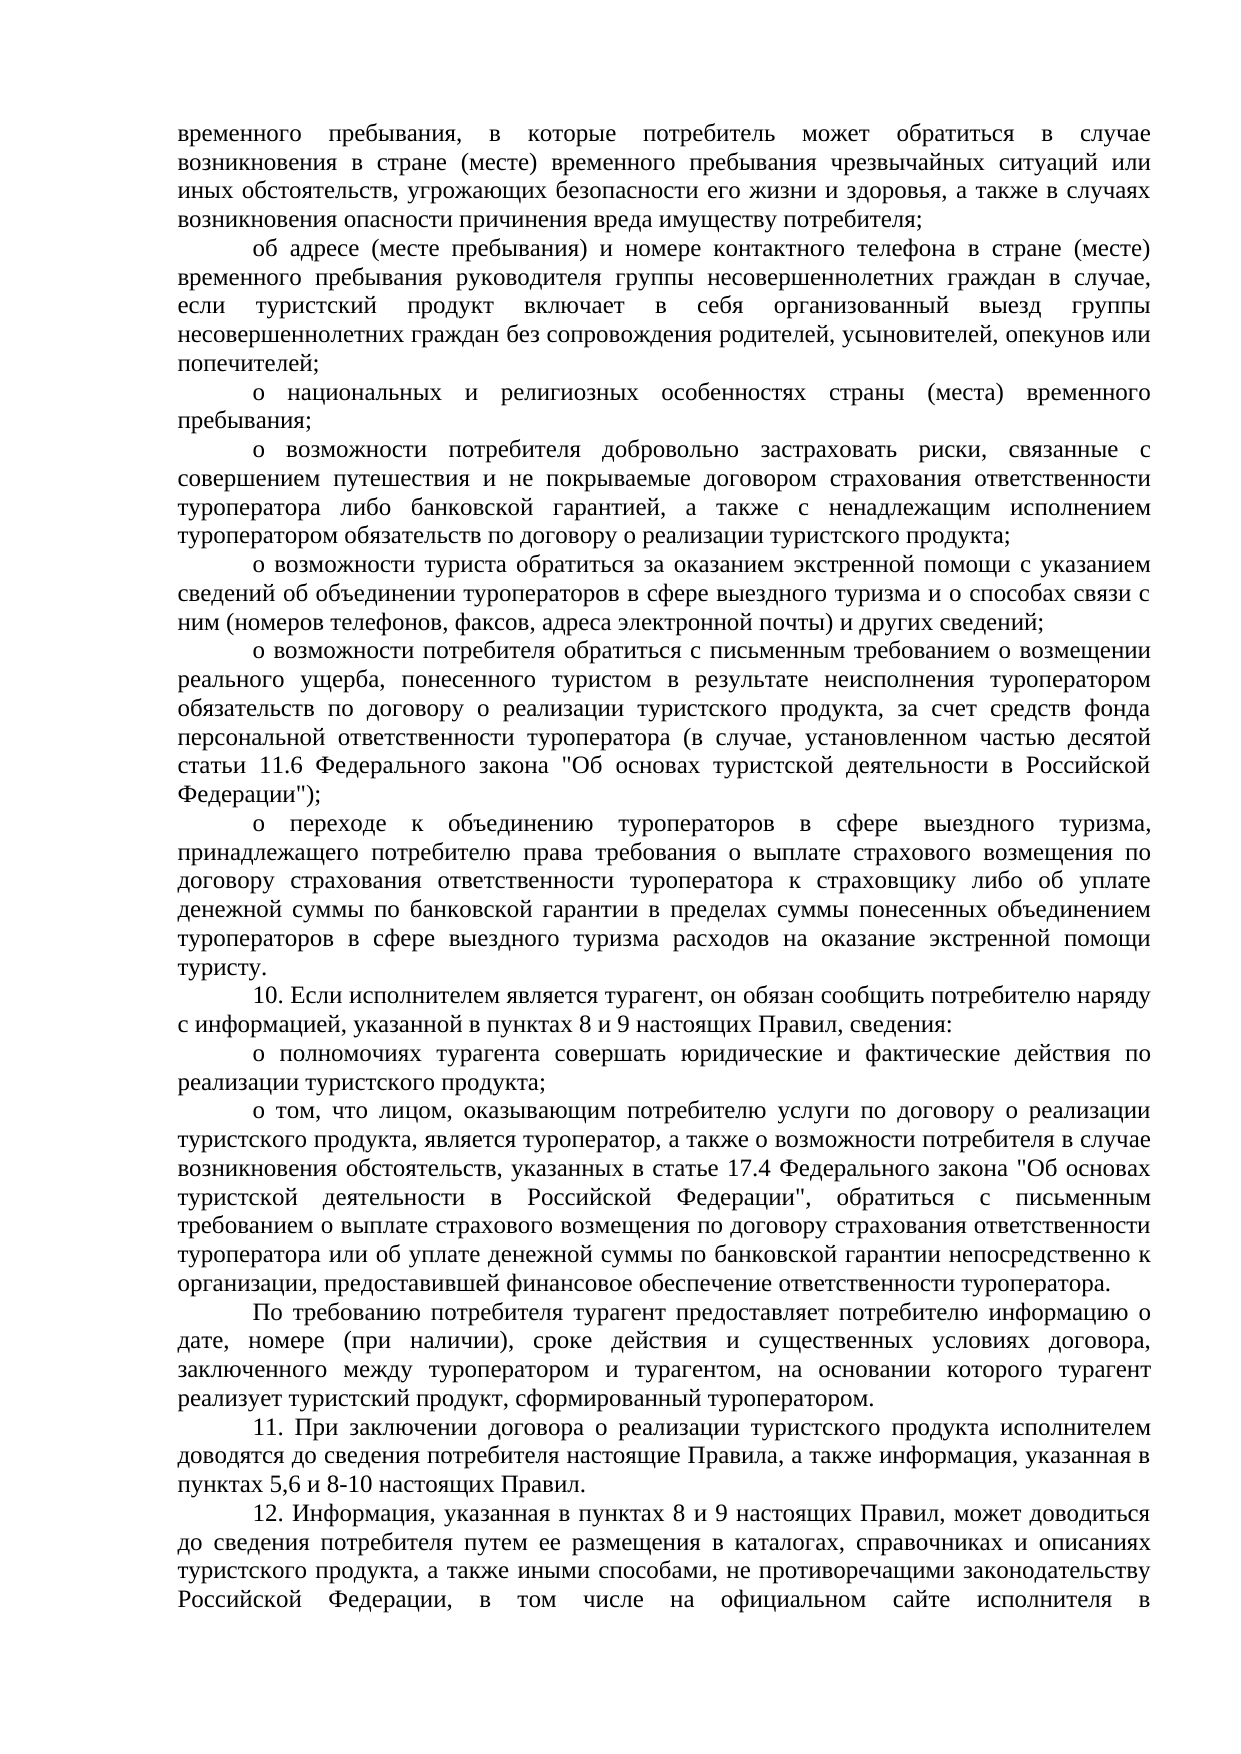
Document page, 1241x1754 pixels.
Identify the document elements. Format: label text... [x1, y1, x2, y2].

text По требованию потребителя турагент предоставляет потребителю информацию о дате, номере (при наличии), сроке действия и существенных условиях договора, заключенного между туроператором и турагентом, на основании которого турагент реализует туристский продукт, сформированный туроператором. [177, 1297, 1152, 1412]
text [177, 118, 1152, 233]
text о возможности туриста обратиться за оказанием экстренной помощи с указанием сведений об объединении туроператоров в сфере выездного туризма и о способах связи с ним (номеров телефонов, факсов, адреса электронной почты) и других сведений; [177, 549, 1152, 636]
text о национальных и религиозных особенностях страны (места) временного пребывания; [177, 377, 1152, 434]
text 10. Если исполнителем является турагент, он обязан сообщить потребителю наряду с информацией, указанной в пунктах 8 и 9 настоящих Правил, сведения: [177, 981, 1152, 1038]
text об адресе (месте пребывания) и номере контактного телефона в стране (месте) временного пребывания руководителя группы несовершеннолетних граждан в случае, если туристский продукт включает в себя организованный выезд группы несовершеннолетних граждан без сопровождения родителей, усыновителей, опекунов или попечителей; [177, 233, 1152, 377]
text о переходе к объединению туроператоров в сфере выездного туризма, принадлежащего потребителю права требования о выплате страхового возмещения по договору страхования ответственности туроператора к страховщику либо об уплате денежной суммы по банковской гарантии в пределах суммы понесенных объединением туроператоров в сфере выездного туризма расходов на оказание экстренной помощи туристу. [177, 808, 1152, 981]
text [177, 1498, 1152, 1613]
text 11. При заключении договора о реализации туристского продукта исполнителем доводятся до сведения потребителя настоящие Правила, а также информация, указанная в пунктах 5,6 и 8-10 настоящих Правил. [177, 1412, 1152, 1498]
text о полномочиях турагента совершать юридические и фактические действия по реализации туристского продукта; [177, 1038, 1152, 1096]
text о том, что лицом, оказывающим потребителю услуги по договору о реализации туристского продукта, является туроператор, а также о возможности потребителя в случае возникновения обстоятельств, указанных в статье 17.4 Федерального закона "Об основах туристской деятельности в Российской Федерации", обратиться с письменным требованием о выплате страхового возмещения по договору страхования ответственности туроператора или об уплате денежной суммы по банковской гарантии непосредственно к организации, предоставившей финансовое обеспечение ответственности туроператора. [177, 1096, 1152, 1297]
text о возможности потребителя обратиться с письменным требованием о возмещении реального ущерба, понесенного туристом в результате неисполнения туроператором обязательств по договору о реализации туристского продукта, за счет средств фонда персональной ответственности туроператора (в случае, установленном частью десятой статьи 11.6 Федерального закона "Об основах туристской деятельности в Российской Федерации"); [177, 636, 1152, 808]
text о возможности потребителя добровольно застраховать риски, связанные с совершением путешествия и не покрываемые договором страхования ответственности туроператора либо банковской гарантией, а также с ненадлежащим исполнением туроператором обязательств по договору о реализации туристского продукта; [177, 434, 1152, 549]
